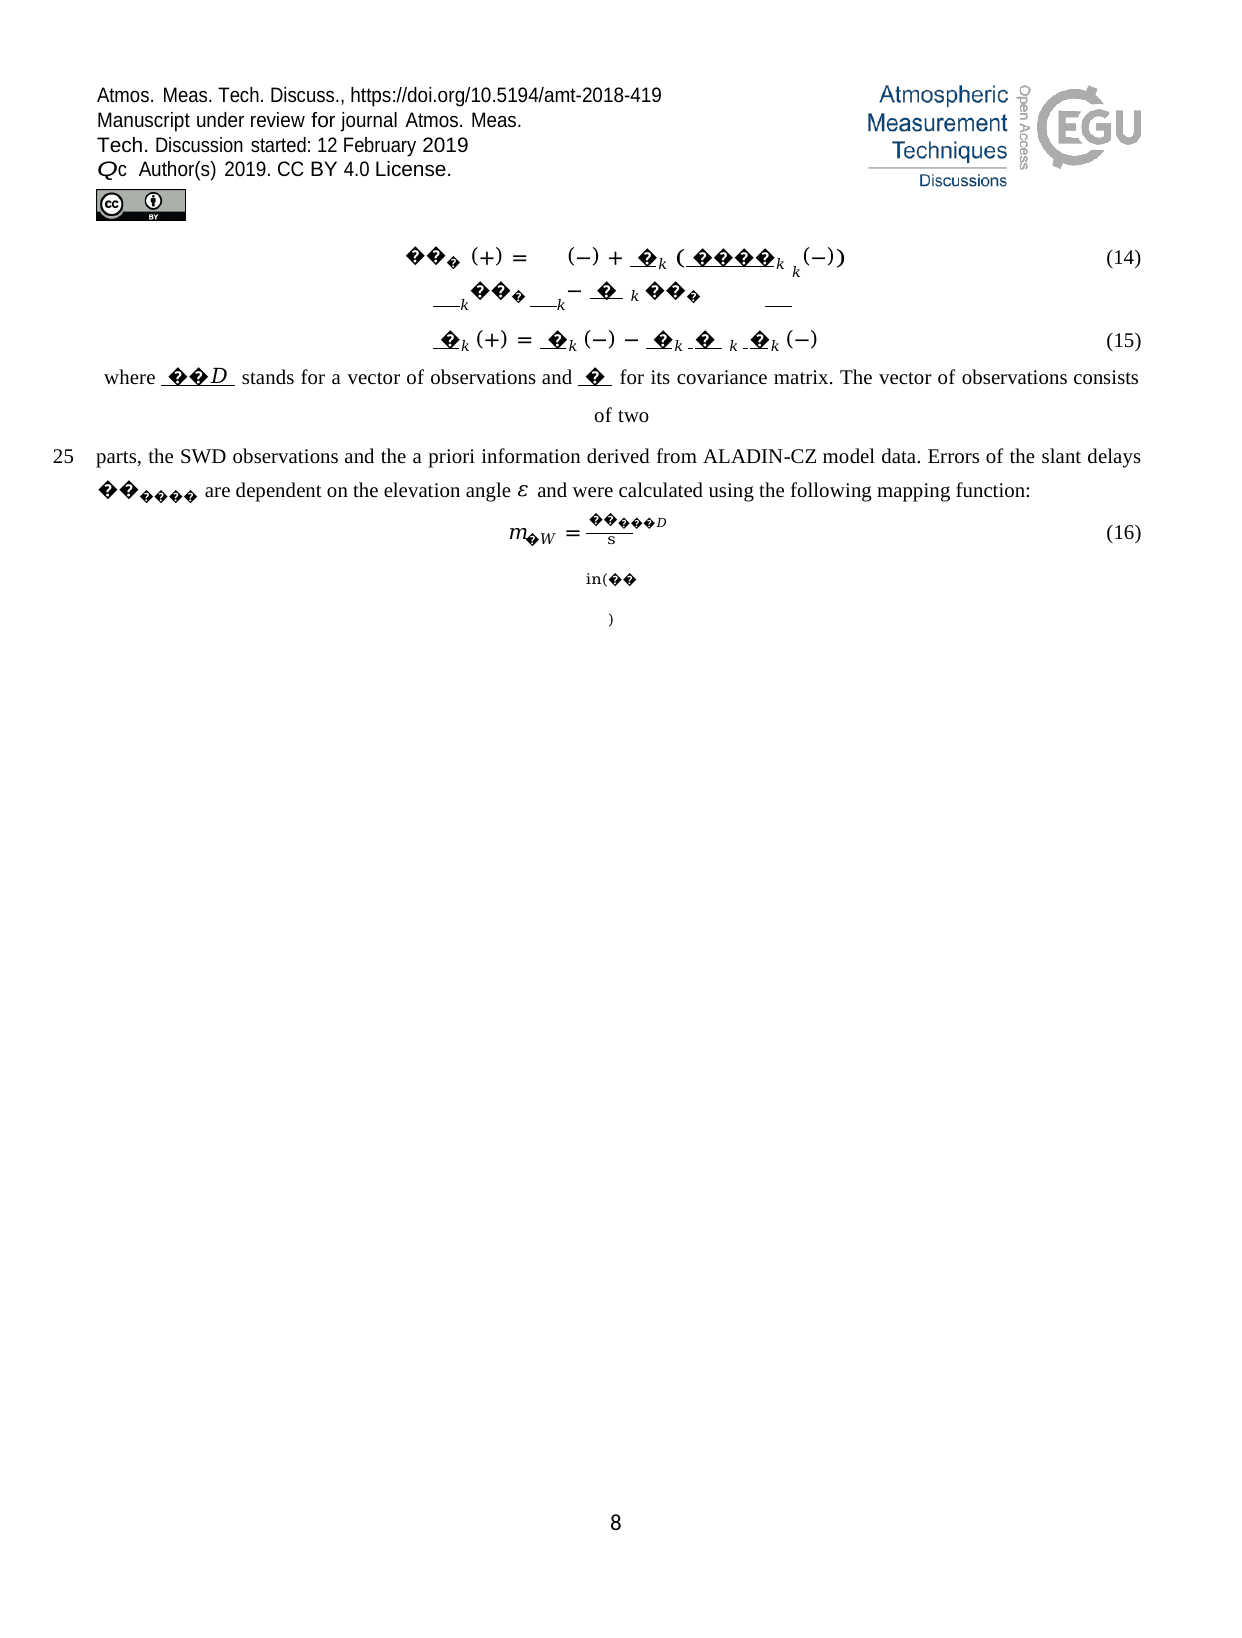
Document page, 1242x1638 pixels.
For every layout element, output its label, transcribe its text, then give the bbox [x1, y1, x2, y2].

text 𝑚 = �����𝐷 (16) [508, 530, 1158, 546]
picture [97, 190, 185, 220]
text (+) = ��� [469, 242, 556, 307]
text sin⁡(��) [586, 546, 637, 666]
text ��� [42, 242, 459, 282]
text ������ are dependent on the elevation angle 𝜀 and were calculated using the following mapping function: [97, 468, 1158, 530]
text (−)) (14) [801, 242, 1158, 274]
text where ��𝐷 stands for a vector of observations and � for its covariance matrix. The vector of observations consists of two [94, 382, 1149, 457]
picture [867, 84, 1141, 187]
text �𝑘 (+) = �𝑘 (−) − �𝑘 � 𝑘 �𝑘 (−) (15) [433, 314, 1166, 382]
text (−) + �𝑘 ( ����𝑘 − � 𝑘 ��� [566, 242, 791, 307]
